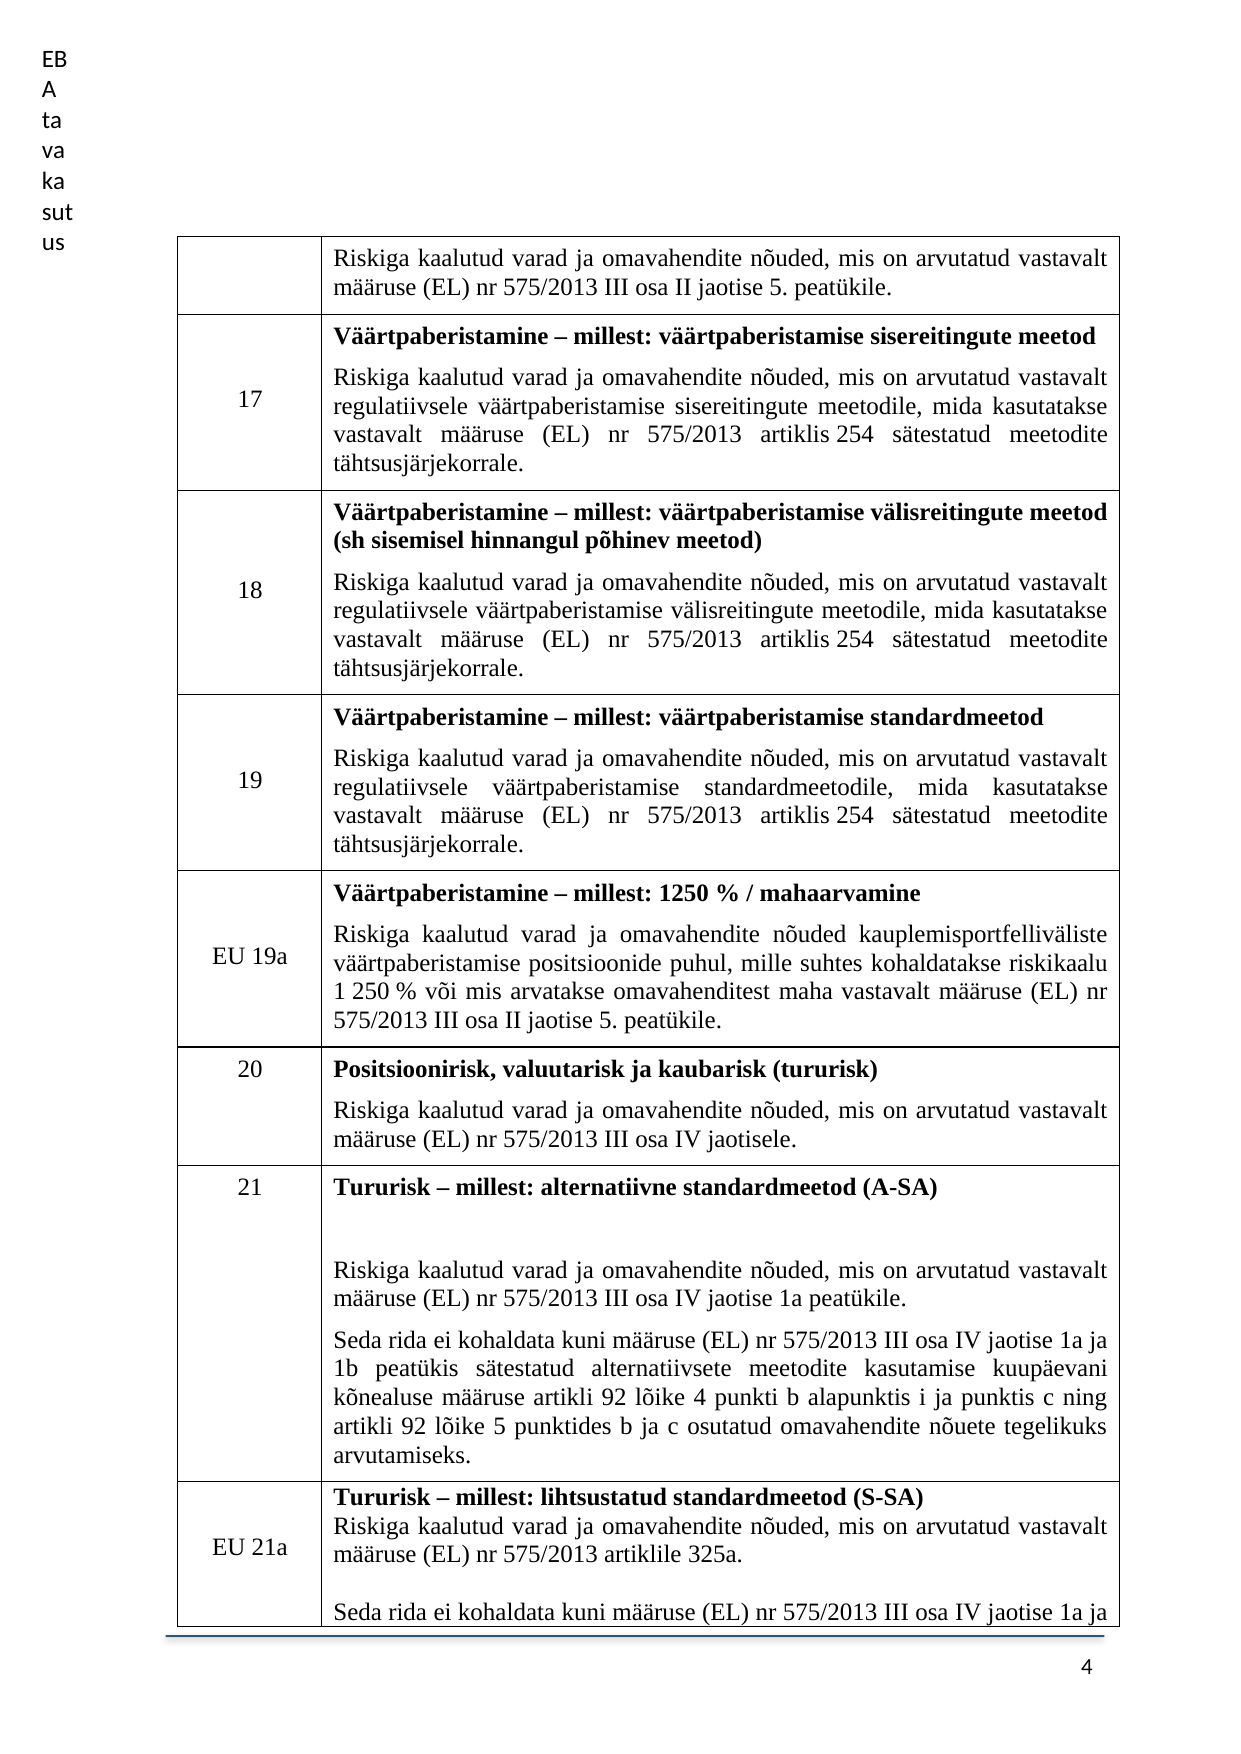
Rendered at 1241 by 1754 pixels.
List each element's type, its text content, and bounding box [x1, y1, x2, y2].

table_cell Väärtpaberistamine – millest: väärtpaberistamise välisreitingute meetod (sh sisemisel hinnangul põhinev meetod) Riskiga kaalutud varad ja omavahendite nõuded, mis on arvutatud vastavalt regulatiivsele väärtpaberistamise välisreitingute meetodile, mida kasutatakse vastavalt määruse (EL) nr 575/2013 artiklis 254 sätestatud meetodite tähtsusjärjekorrale. [322, 491, 1119, 694]
table_cell Väärtpaberistamine – millest: 1250 % / mahaarvamine Riskiga kaalutud varad ja omavahendite nõuded kauplemisportfelliväliste väärtpaberistamise positsioonide puhul, mille suhtes kohaldatakse riskikaalu 1 250 % või mis arvatakse omavahenditest maha vastavalt määruse (EL) nr 575/2013 III osa II jaotise 5. peatükile. [322, 871, 1119, 1046]
table_cell EU 21a [178, 1482, 321, 1626]
table_cell 20 [178, 1048, 321, 1165]
table_cell 17 [178, 315, 321, 489]
table_cell EU 19a [178, 871, 321, 1046]
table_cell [322, 1482, 1119, 1626]
table_cell Positsioonirisk, valuutarisk ja kaubarisk (tururisk) Riskiga kaalutud varad ja omavahendite nõuded, mis on arvutatud vastavalt määruse (EL) nr 575/2013 III osa IV jaotisele. [322, 1048, 1119, 1165]
table_cell 19 [178, 695, 321, 870]
table_cell 16 [178, 237, 321, 313]
table_cell 21 [178, 1166, 321, 1481]
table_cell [322, 237, 1119, 313]
table_cell 18 [178, 491, 321, 694]
table_cell Väärtpaberistamine – millest: väärtpaberistamise standardmeetod Riskiga kaalutud varad ja omavahendite nõuded, mis on arvutatud vastavalt regulatiivsele väärtpaberistamise standardmeetodile, mida kasutatakse vastavalt määruse (EL) nr 575/2013 artiklis 254 sätestatud meetodite tähtsusjärjekorrale. [322, 695, 1119, 870]
table_cell Tururisk – millest: alternatiivne standardmeetod (A-SA) Riskiga kaalutud varad ja omavahendite nõuded, mis on arvutatud vastavalt määruse (EL) nr 575/2013 III osa IV jaotise 1a peatükile. Seda rida ei kohaldata kuni määruse (EL) nr 575/2013 III osa IV jaotise 1a ja 1b peatükis sätestatud alternatiivsete meetodite kasutamise kuupäevani kõnealuse määruse artikli 92 lõike 4 punkti b alapunktis i ja punktis c ning artikli 92 lõike 5 punktides b ja c osutatud omavahendite nõuete tegelikuks arvutamiseks. [322, 1166, 1119, 1481]
table_cell Väärtpaberistamine – millest: väärtpaberistamise sisereitingute meetod Riskiga kaalutud varad ja omavahendite nõuded, mis on arvutatud vastavalt regulatiivsele väärtpaberistamise sisereitingute meetodile, mida kasutatakse vastavalt määruse (EL) nr 575/2013 artiklis 254 sätestatud meetodite tähtsusjärjekorrale. [322, 315, 1119, 489]
